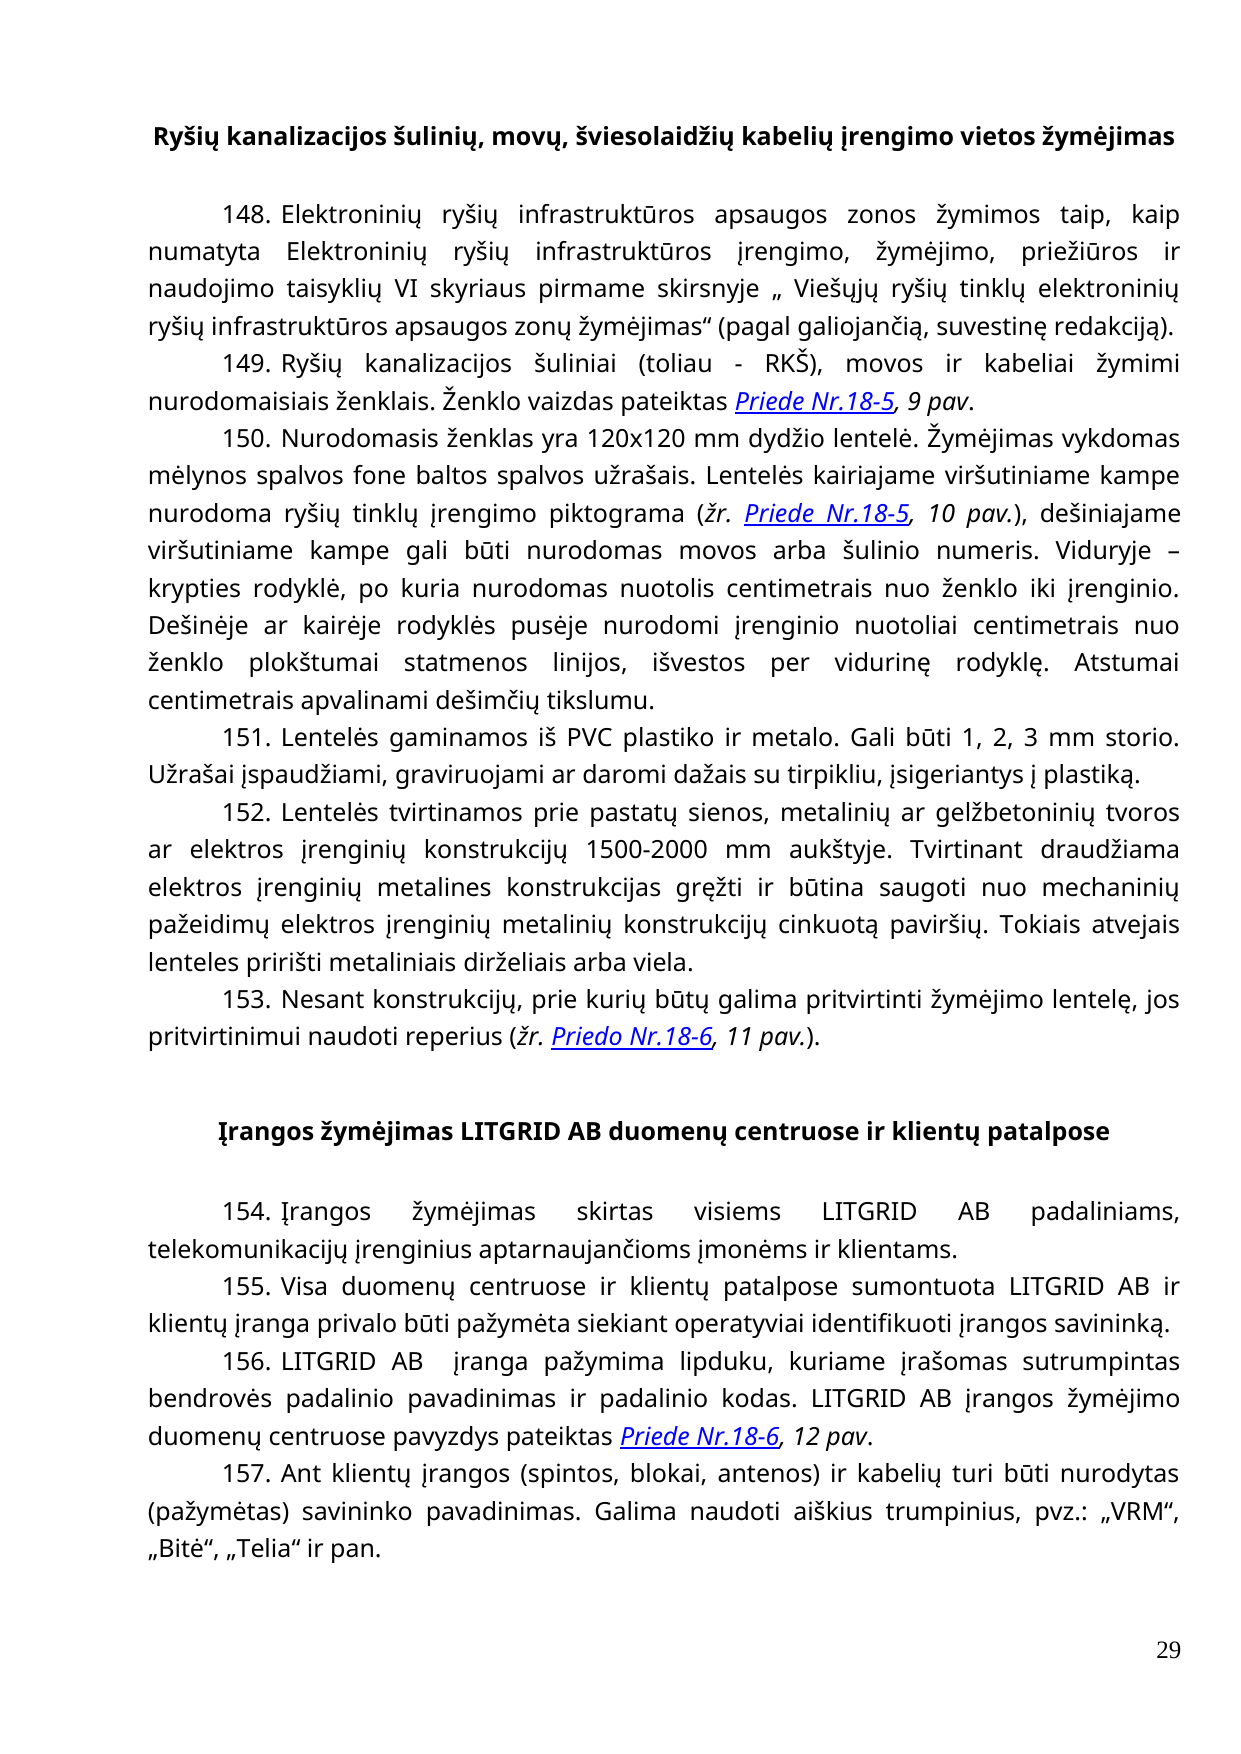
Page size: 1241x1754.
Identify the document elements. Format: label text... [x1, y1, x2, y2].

list Lentelės gaminamos iš PVC plastiko ir metalo. Gali būti 1, 2, 3 mm storio. Užrašai įspaudžiami, graviruojami ar daromi dažais su tirpikliu, įsigeriantys į plastiką. [148, 720, 1181, 791]
subtitle Įrangos žymėjimas LITGRID AB duomenų centruose ir klientų patalpose [148, 1113, 1181, 1147]
list Ant klientų įrangos (spintos, blokai, antenos) ir kabelių turi būti nurodytas (pažymėtas) savininko pavadinimas. Galima naudoti aiškius trumpinius, pvz.: „VRM“, „Bitė“, „Telia“ ir pan. [148, 1456, 1181, 1564]
list Nesant konstrukcijų, prie kurių būtų galima pritvirtinti žymėjimo lentelę, jos pritvirtinimui naudoti reperius (žr. Priedo Nr.18-6, 11 pav.). [148, 982, 1181, 1053]
subtitle Ryšių kanalizacijos šulinių, movų, šviesolaidžių kabelių įrengimo vietos žymėjimas [148, 118, 1181, 152]
list Nurodomasis ženklas yra 120x120 mm dydžio lentelė. Žymėjimas vykdomas mėlynos spalvos fone baltos spalvos užrašais. Lentelės kairiajame viršutiniame kampe nurodoma ryšių tinklų įrengimo piktograma (žr. Priede Nr.18-5, 10 pav.), dešiniajame viršutiniame kampe gali būti nurodomas movos arba šulinio numeris. Viduryje – krypties rodyklė, po kuria nurodomas nuotolis centimetrais nuo ženklo iki įrenginio. Dešinėje ar kairėje rodyklės pusėje nurodomi įrenginio nuotoliai centimetrais nuo ženklo plokštumai statmenos linijos, išvestos per vidurinę rodyklę. Atstumai centimetrais apvalinami dešimčių tikslumu. [148, 421, 1181, 716]
list Visa duomenų centruose ir klientų patalpose sumontuota LITGRID AB ir klientų įranga privalo būti pažymėta siekiant operatyviai identifikuoti įrangos savininką. [148, 1269, 1181, 1340]
list Ryšių kanalizacijos šuliniai (toliau - RKŠ), movos ir kabeliai žymimi nurodomaisiais ženklais. Ženklo vaizdas pateiktas Priede Nr.18-5, 9 pav. [148, 346, 1181, 417]
list Elektroninių ryšių infrastruktūros apsaugos zonos žymimos taip, kaip numatyta Elektroninių ryšių infrastruktūros įrengimo, žymėjimo, priežiūros ir naudojimo taisyklių VI skyriaus pirmame skirsnyje „ Viešųjų ryšių tinklų elektroninių ryšių infrastruktūros apsaugos zonų žymėjimas“ (pagal galiojančią, suvestinę redakciją). [148, 196, 1181, 342]
list LITGRID AB įranga pažymima lipduku, kuriame įrašomas sutrumpintas bendrovės padalinio pavadinimas ir padalinio kodas. LITGRID AB įrangos žymėjimo duomenų centruose pavyzdys pateiktas Priede Nr.18-6, 12 pav. [148, 1343, 1181, 1452]
list Įrangos žymėjimas skirtas visiems LITGRID AB padaliniams, telekomunikacijų įrenginius aptarnaujančioms įmonėms ir klientams. [148, 1194, 1181, 1265]
list Lentelės tvirtinamos prie pastatų sienos, metalinių ar gelžbetoninių tvoros ar elektros įrenginių konstrukcijų 1500-2000 mm aukštyje. Tvirtinant draudžiama elektros įrenginių metalines konstrukcijas gręžti ir būtina saugoti nuo mechaninių pažeidimų elektros įrenginių metalinių konstrukcijų cinkuotą paviršių. Tokiais atvejais lenteles pririšti metaliniais dirželiais arba viela. [148, 794, 1181, 978]
